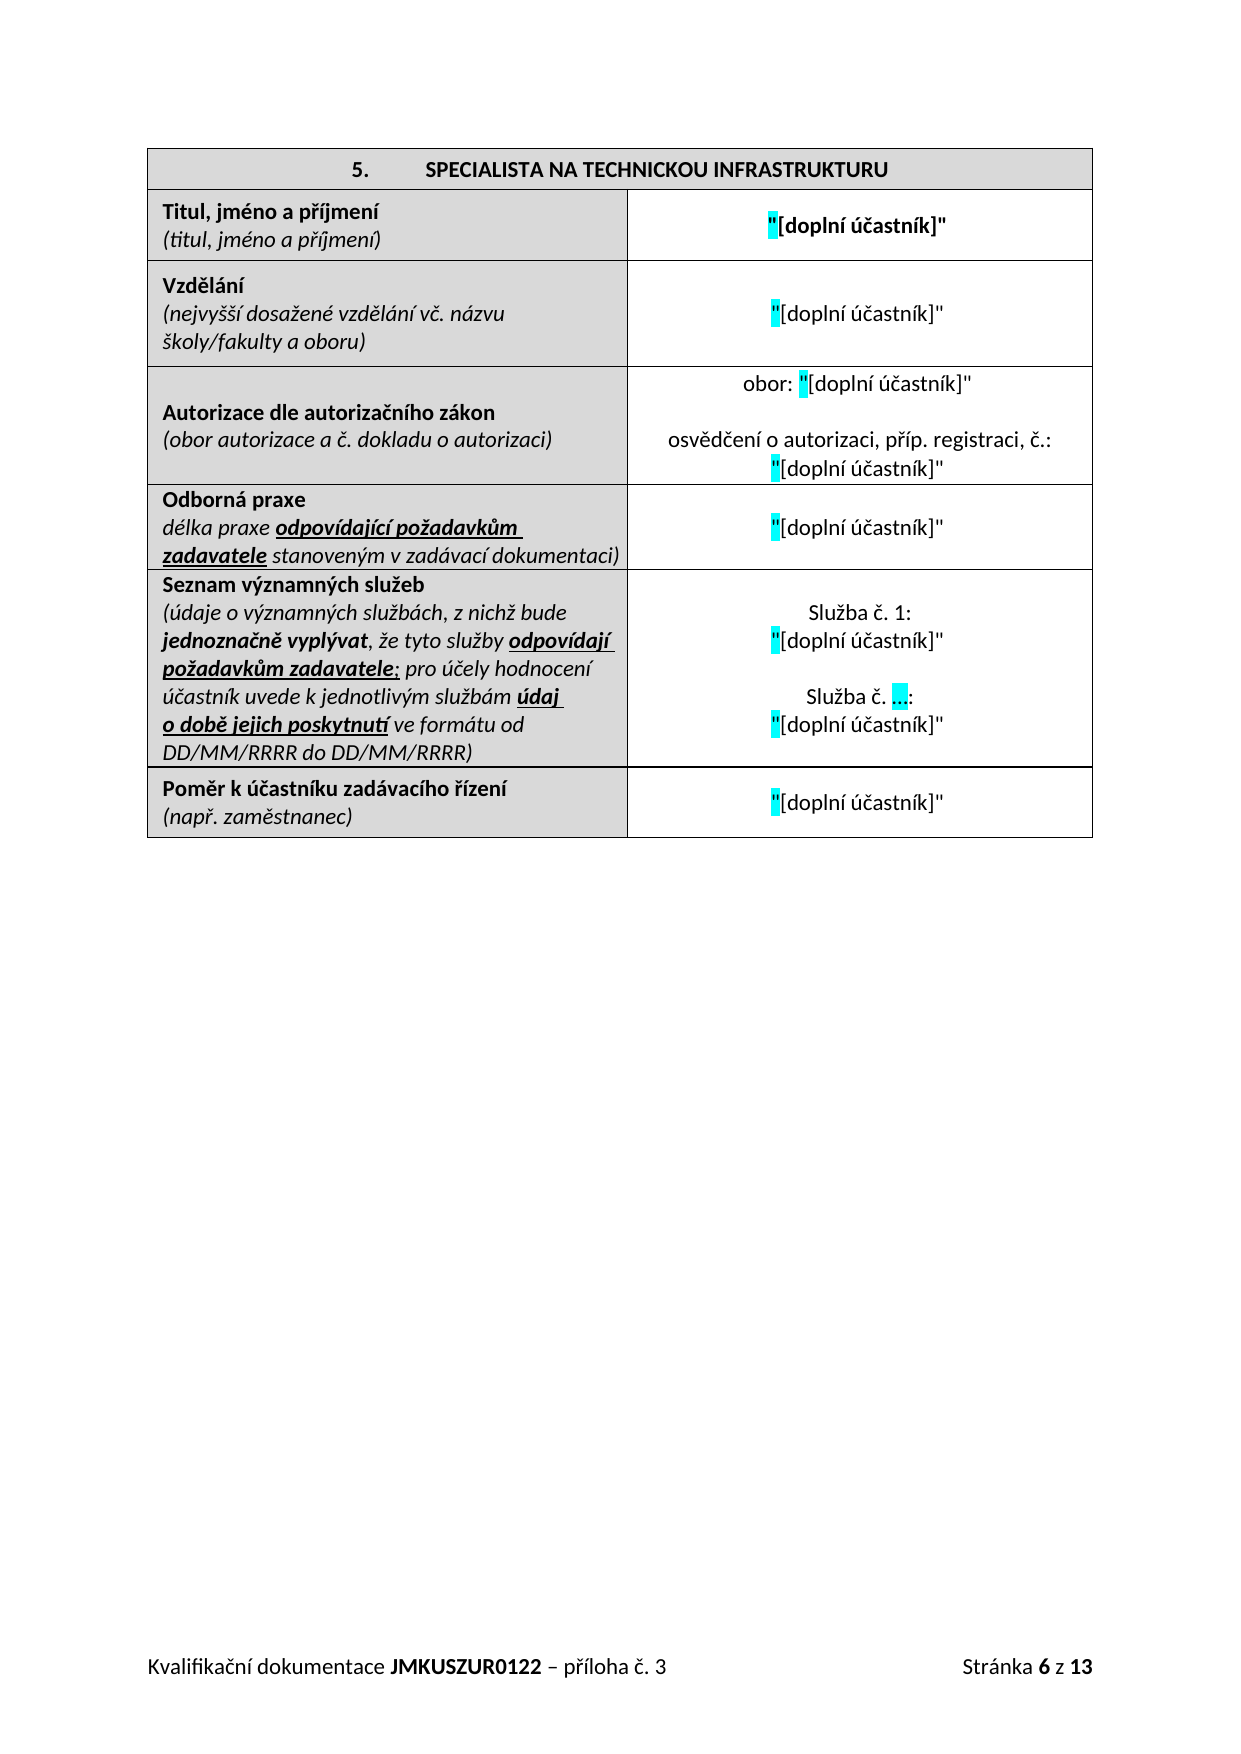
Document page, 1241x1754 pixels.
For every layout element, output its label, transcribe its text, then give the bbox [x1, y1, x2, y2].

table_cell [628, 261, 1092, 366]
table_cell Autorizace dle autorizačního zákon (obor autorizace a č. dokladu o autorizaci) [148, 367, 627, 484]
table_cell [628, 485, 1092, 569]
table_cell [628, 768, 1092, 837]
table_cell Titul, jméno a příjmení (titul, jméno a příjmení) [148, 190, 627, 260]
table_cell Seznam významných služeb (údaje o významných , z nichž bude jednoznačně vyplývat, že tyto odpovídají požadavkům zadavatele; pro účely hodnocení účastník uvede k jednotlivým službám údaj o době jejich poskytnutí ve formátu od DD/MM/RRRR do DD/MM/RRRR) [148, 570, 627, 766]
table_cell [628, 190, 1092, 260]
table_header 5. specialista na technickou infrastrukturu [148, 149, 1092, 189]
table_cell Vzdělání (nejvyšší dosažené vzdělání vč. názvu školy/fakulty a oboru) [148, 261, 627, 366]
table_cell Poměr k účastníku zadávacího řízení (např. zaměstnanec) [148, 768, 627, 837]
table_cell obor: osvědčení o autorizaci, příp. registraci, č.: [628, 367, 1092, 484]
table_cell Odborná praxe délka praxe odpovídající požadavkům zadavatele stanoveným v zadávací dokumentaci) [148, 485, 627, 569]
table_cell Služba č. 1: Služba č. …: [628, 570, 1092, 766]
